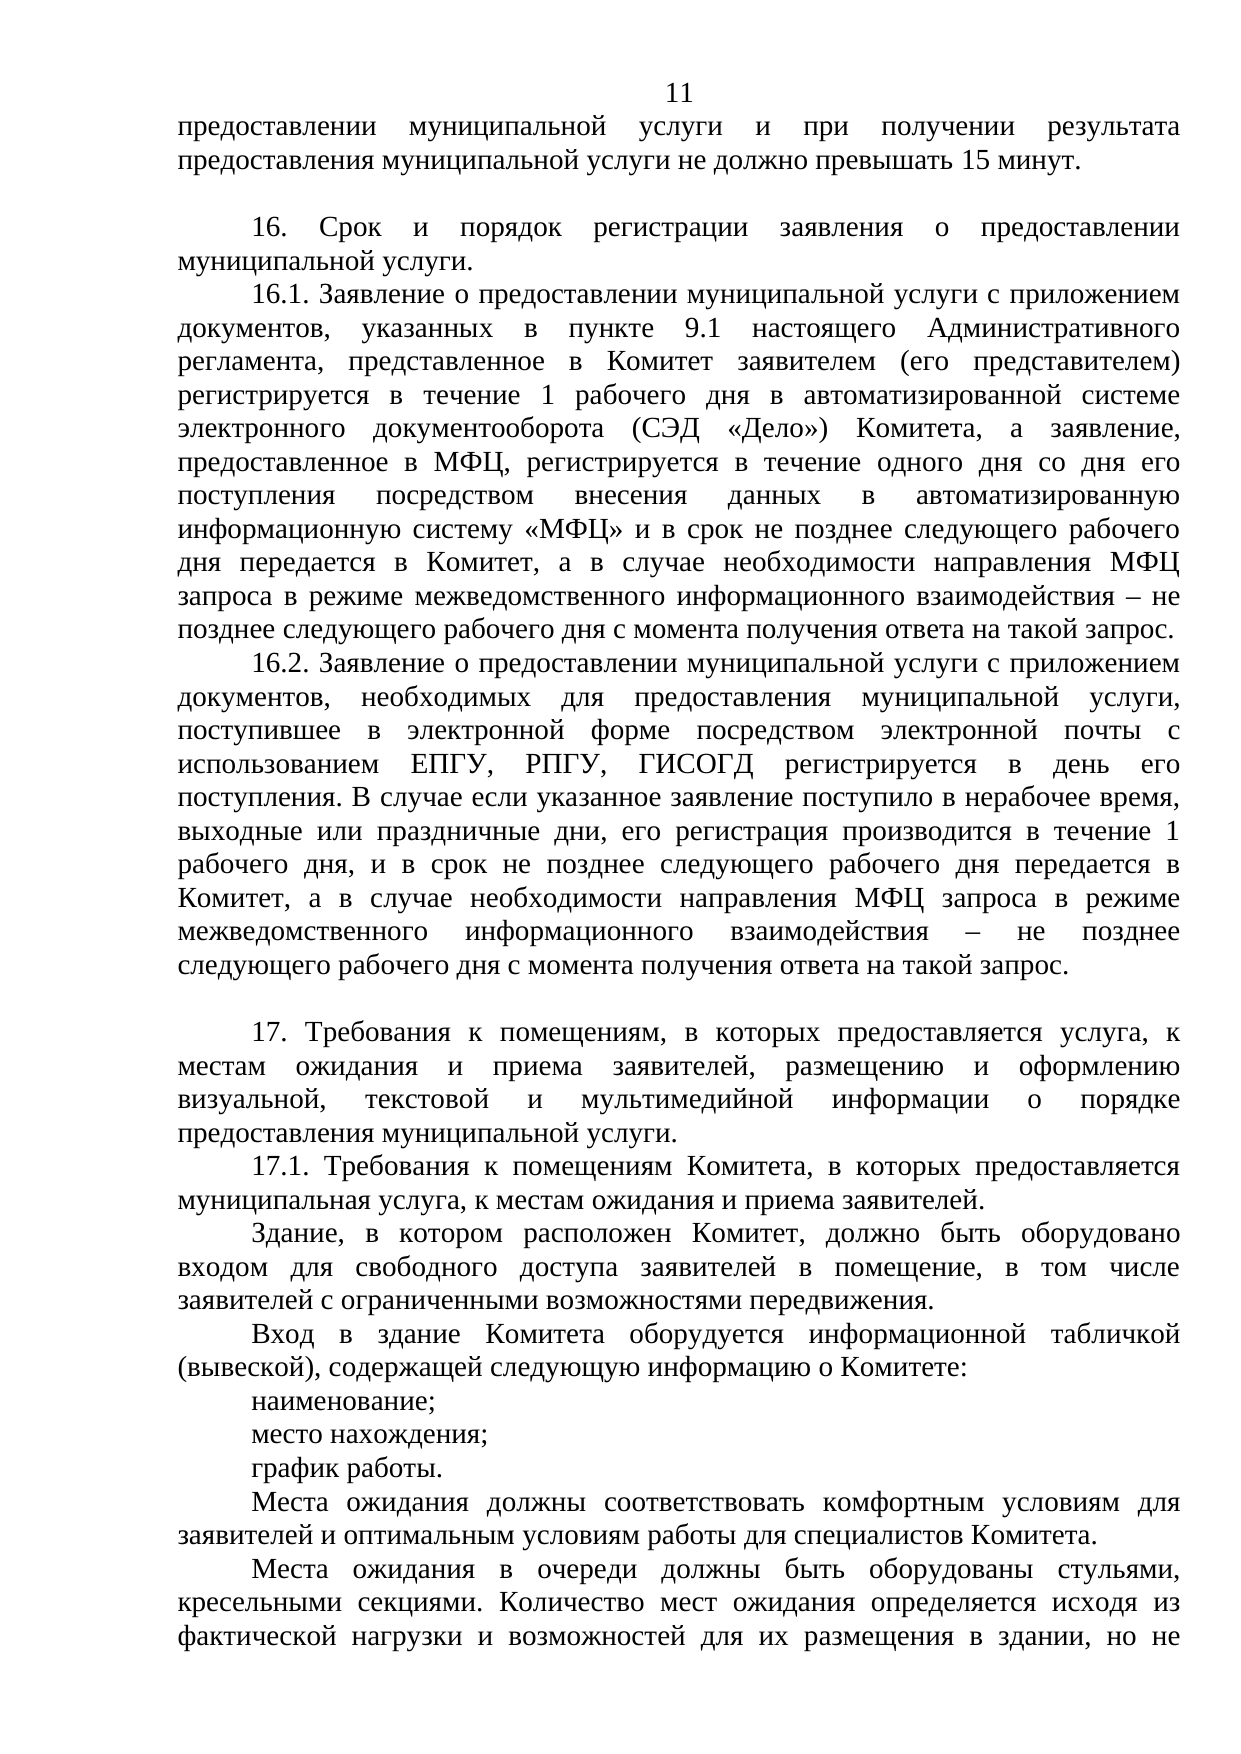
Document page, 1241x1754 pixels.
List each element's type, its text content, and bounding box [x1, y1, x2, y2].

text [177, 1551, 1181, 1651]
text 16. Срок и порядок регистрации заявления о предоставлении муниципальной услуги. [177, 209, 1181, 276]
text место нахождения; [177, 1417, 1181, 1450]
text 17.1. Требования к помещениям Комитета, в которых предоставляется муниципальная услуга, к местам ожидания и приема заявителей. [177, 1148, 1181, 1215]
text Здание, в котором расположен Комитет, должно быть оборудовано входом для свободного доступа заявителей в помещение, в том числе заявителей с ограниченными возможностями передвижения. [177, 1215, 1181, 1316]
text Места ожидания должны соответствовать комфортным условиям для заявителей и оптимальным условиям работы для специалистов Комитета. [177, 1484, 1181, 1551]
text Вход в здание Комитета оборудуется информационной табличкой (вывеской), содержащей следующую информацию о Комитете: [177, 1316, 1181, 1383]
text график работы. [177, 1450, 1181, 1484]
text наименование; [177, 1383, 1181, 1417]
text 17. Требования к помещениям, в которых предоставляется услуга, к местам ожидания и приема заявителей, размещению и оформлению визуальной, текстовой и мультимедийной информации о порядке предоставления муниципальной услуги. [177, 1014, 1181, 1148]
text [177, 108, 1181, 176]
text 16.2. Заявление о предоставлении муниципальной услуги с приложением документов, необходимых для предоставления муниципальной услуги, поступившее в электронной форме посредством электронной почты с использованием ЕПГУ, РПГУ, ГИСОГД регистрируется в день его поступления. В случае если указанное заявление поступило в нерабочее время, выходные или праздничные дни, его регистрация производится в течение 1 рабочего дня, и в срок не позднее следующего рабочего дня передается в Комитет, а в случае необходимости направления МФЦ запроса в режиме межведомственного информационного взаимодействия – не позднее следующего рабочего дня с момента получения ответа на такой запрос. [177, 645, 1181, 981]
text 16.1. Заявление о предоставлении муниципальной услуги с приложением документов, указанных в пункте 9.1 настоящего Административного регламента, представленное в Комитет заявителем (его представителем) регистрируется в течение 1 рабочего дня в автоматизированной системе электронного документооборота (СЭД «Дело») Комитета, а заявление, предоставленное в МФЦ, регистрируется в течение одного дня со дня его поступления посредством внесения данных в автоматизированную информационную систему «МФЦ» и в срок не позднее следующего рабочего дня передается в Комитет, а в случае необходимости направления МФЦ запроса в режиме межведомственного информационного взаимодействия – не позднее следующего рабочего дня с момента получения ответа на такой запрос. [177, 276, 1181, 645]
